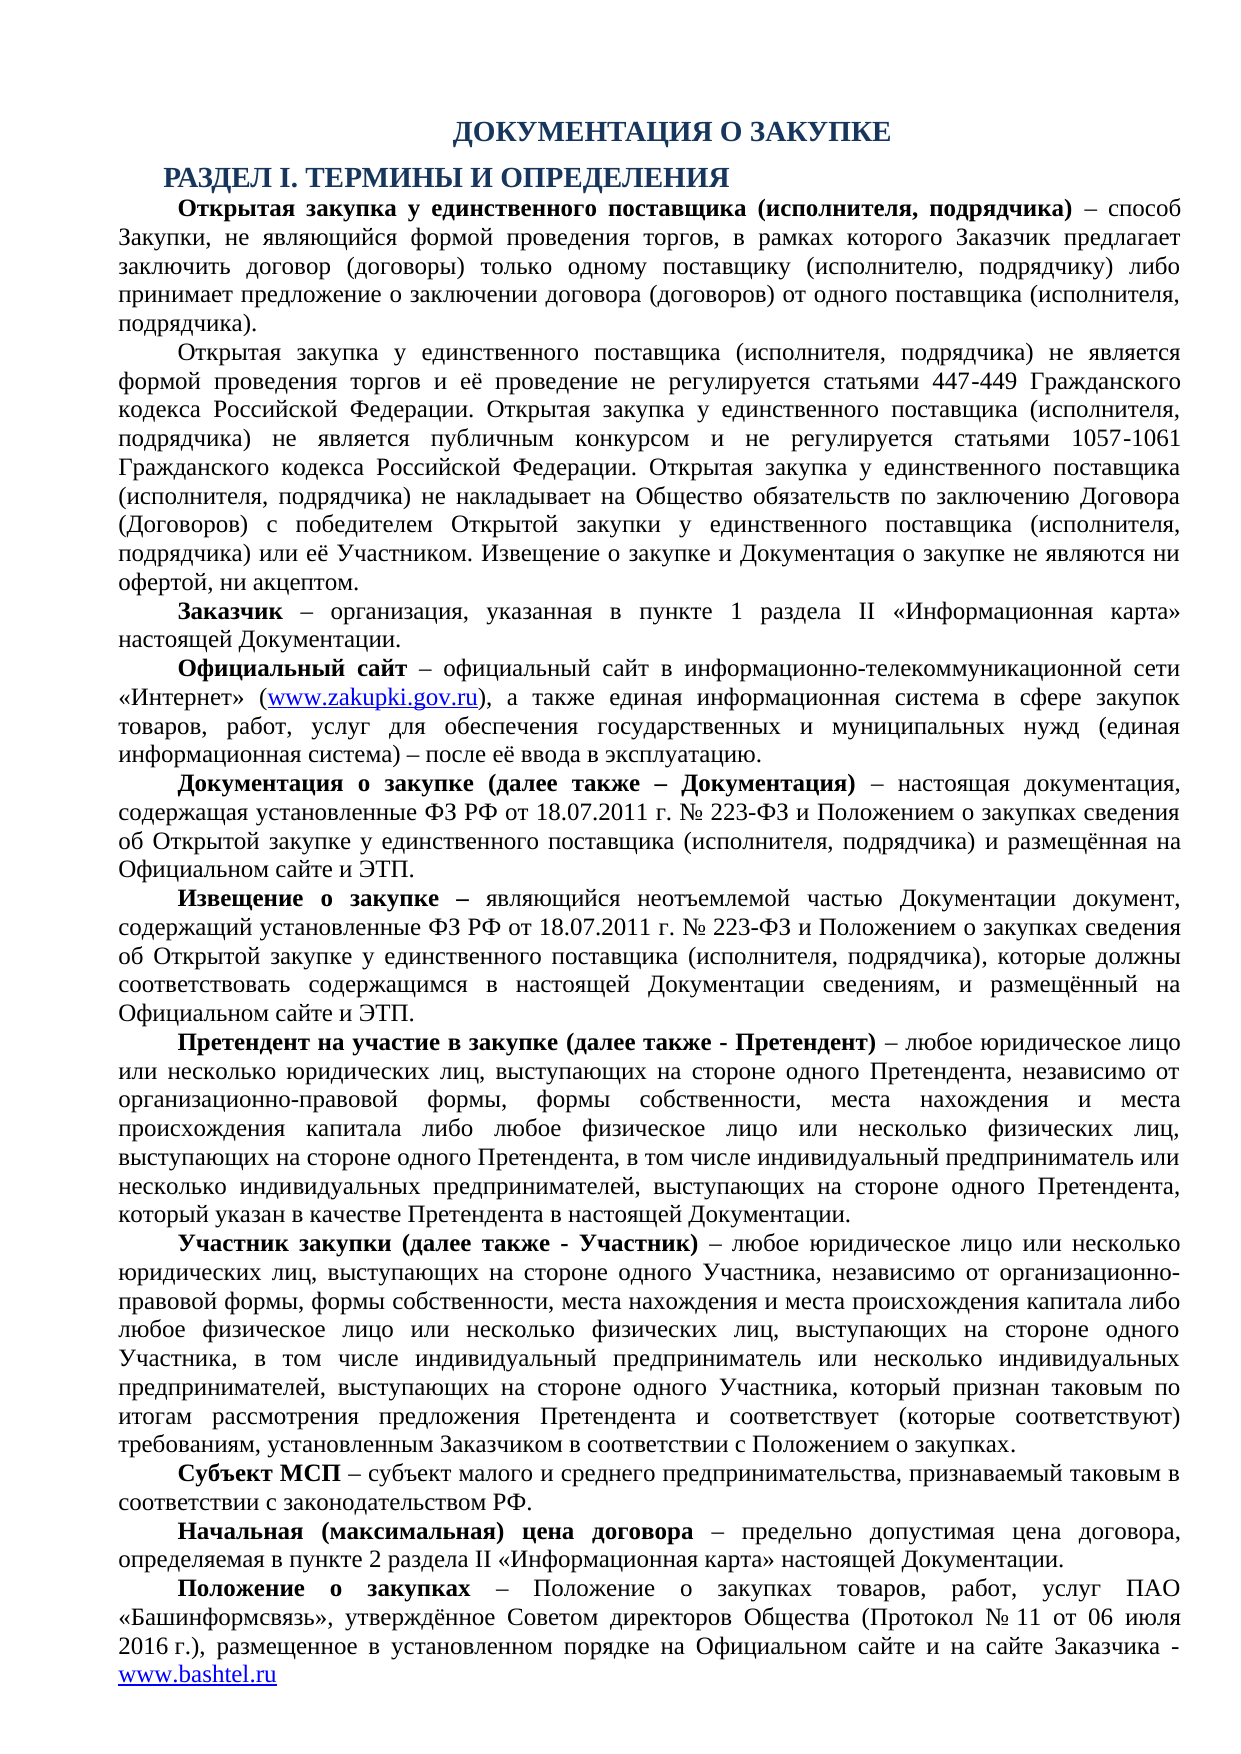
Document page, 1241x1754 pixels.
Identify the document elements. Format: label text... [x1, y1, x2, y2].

text Извещение о закупке – являющийся неотъемлемой частью Документации документ, содержащий установленные ФЗ РФ от 18.07.2011 г. № 223-ФЗ и Положением о закупках сведения об Открытой закупке у единственного поставщика (исполнителя, подрядчика), которые должны соответствовать содержащимся в настоящей Документации сведениям, и размещённый на Официальном сайте и ЭТП. [118, 883, 1181, 1027]
subtitle РАЗДЕЛ I. ТЕРМИНЫ И ОПРЕДЕЛЕНИЯ [163, 160, 1181, 193]
text Документация о закупке (далее также – Документация) – настоящая документация, содержащая установленные ФЗ РФ от 18.07.2011 г. № 223-ФЗ и Положением о закупках сведения об Открытой закупке у единственного поставщика (исполнителя, подрядчика) и размещённая на Официальном сайте и ЭТП. [118, 768, 1181, 883]
text Заказчик – организация, указанная в пункте 1 раздела II «Информационная карта» настоящей Документации. [118, 596, 1181, 653]
text Открытая закупка у единственного поставщика (исполнителя, подрядчика) не является формой проведения торгов и её проведение не регулируется статьями 447-449 Гражданского кодекса Российской Федерации. Открытая закупка у единственного поставщика (исполнителя, подрядчика) не является публичным конкурсом и не регулируется статьями 1057-1061 Гражданского кодекса Российской Федерации. Открытая закупка у единственного поставщика (исполнителя, подрядчика) не накладывает на Общество обязательств по заключению Договора (Договоров) с победителем Открытой закупки у единственного поставщика (исполнителя, подрядчика) или её Участником. Извещение о закупке и Документация о закупке не являются ни офертой, ни акцептом. [118, 337, 1181, 596]
text Официальный сайт – официальный сайт в информационно-телекоммуникационной сети «Интернет» (www.zakupki.gov.ru), а также единая информационная система в сфере закупок товаров, работ, услуг для обеспечения государственных и муниципальных нужд (единая информационная система) – после её ввода в эксплуатацию. [118, 653, 1181, 768]
text Субъект МСП – субъект малого и среднего предпринимательства, признаваемый таковым в соответствии с законодательством РФ. [118, 1458, 1181, 1516]
text Участник закупки (далее также - Участник) – любое юридическое лицо или несколько юридических лиц, выступающих на стороне одного Участника, независимо от организационно-правовой формы, формы собственности, места нахождения и места происхождения капитала либо любое физическое лицо или несколько физических лиц, выступающих на стороне одного Участника, в том числе индивидуальный предприниматель или несколько индивидуальных предпринимателей, выступающих на стороне одного Участника, который признан таковым по итогам рассмотрения предложения Претендента и соответствует (которые соответствуют) требованиям, установленным Заказчиком в соответствии с Положением о закупках. [118, 1228, 1181, 1458]
text Начальная (максимальная) цена договора – предельно допустимая цена договора, определяемая в пункте 3 раздела II «Информационная карта» настоящей Документации. [118, 1516, 1181, 1573]
text Претендент на участие в закупке (далее также - Претендент) – любое юридическое лицо или несколько юридических лиц, выступающих на стороне одного Претендента, независимо от организационно-правовой формы, формы собственности, места нахождения и места происхождения капитала либо любое физическое лицо или несколько физических лиц, выступающих на стороне одного Претендента, в том числе индивидуальный предприниматель или несколько индивидуальных предпринимателей, выступающих на стороне одного Претендента, который указан в качестве Претендента в настоящей Документации. [118, 1027, 1181, 1228]
text Открытая закупка у единственного поставщика (исполнителя, подрядчика) – способ Закупки, не являющийся формой проведения торгов, в рамках которого Заказчик предлагает заключить договор (договоры) только одному поставщику (исполнителю, подрядчику) либо принимает предложение о заключении договора (договоров) от одного поставщика (исполнителя, подрядчика). [118, 193, 1181, 337]
text Положение о закупках – Положение о закупках товаров, работ, услуг ПАО «Башинформсвязь», утверждённое Советом директоров Общества (Протокол № 11 от 06 июля 2016 г.), размещенное в установленном порядке на Официальном сайте и на сайте Заказчика - www.bashtel.ru [118, 1573, 1181, 1688]
subtitle ДОКУМЕНТАЦИЯ О ЗАКУПКЕ [163, 114, 1181, 147]
